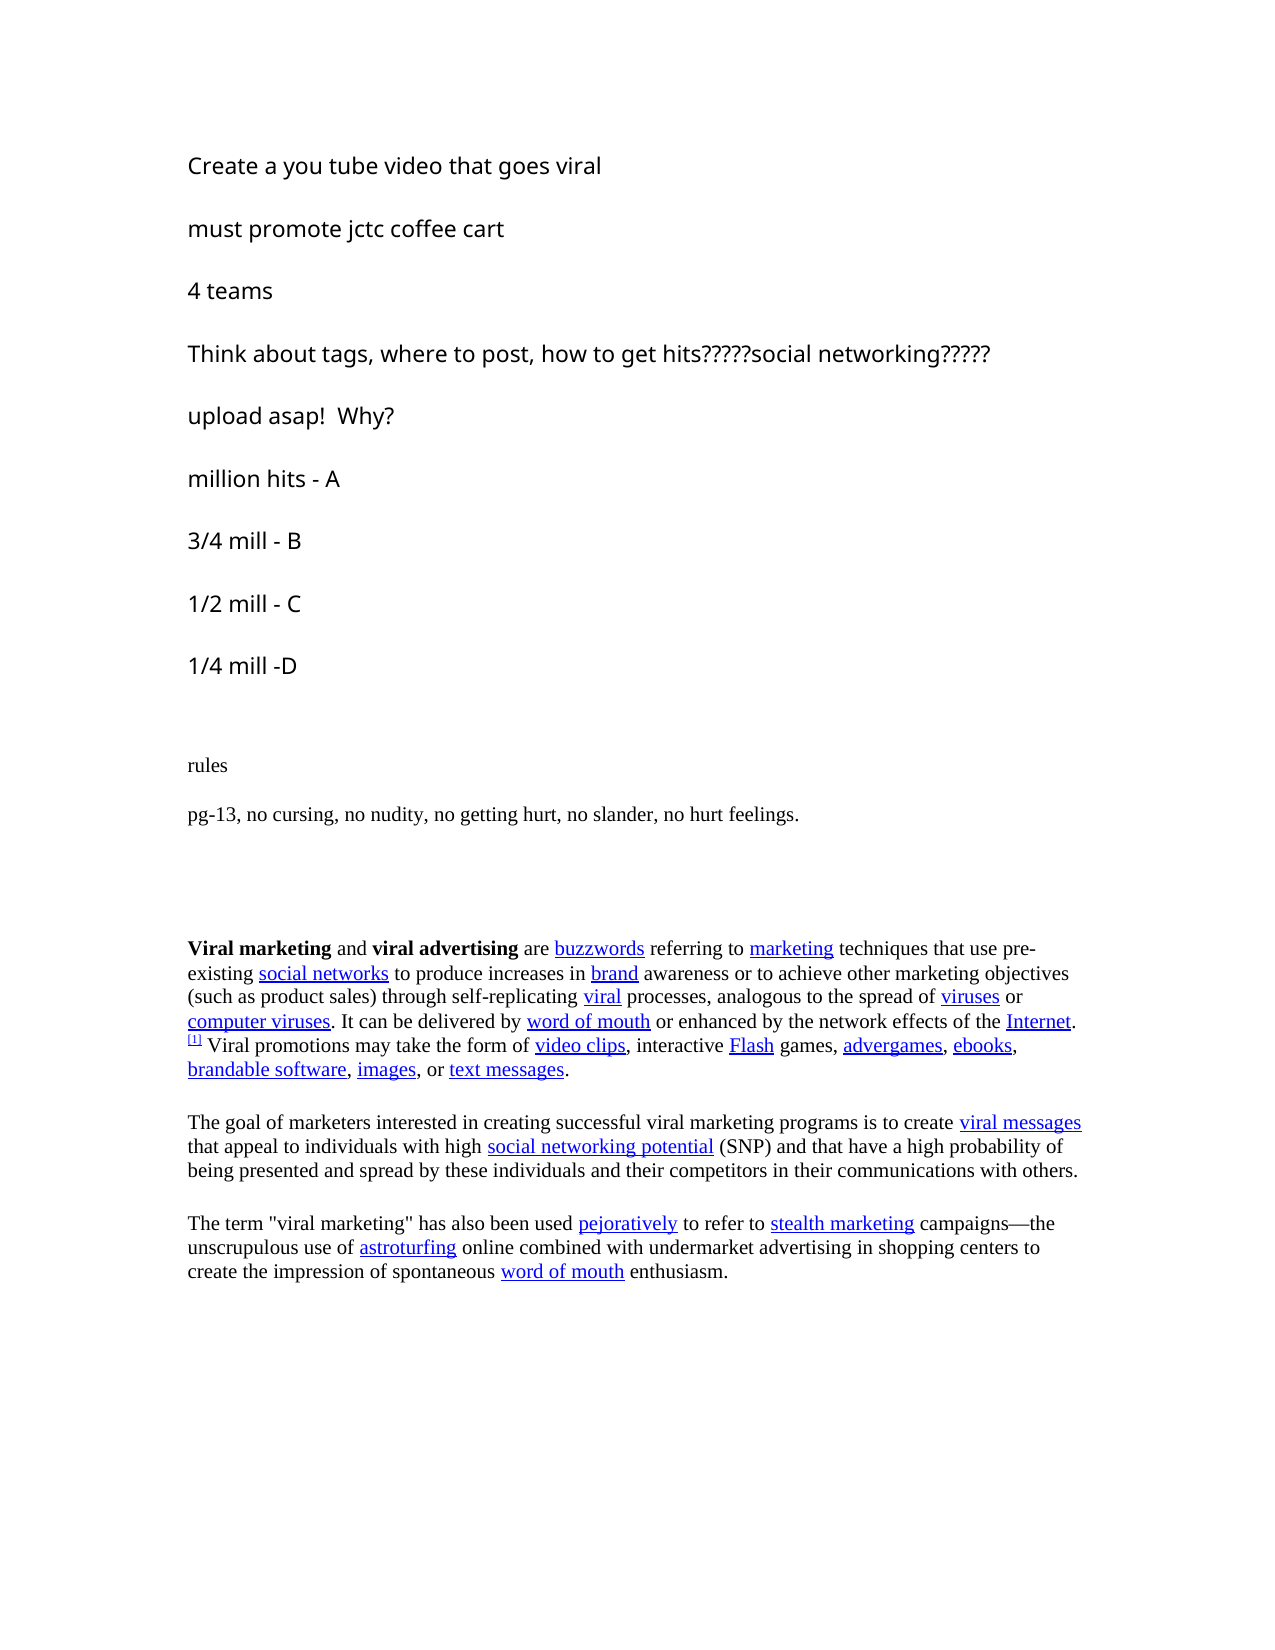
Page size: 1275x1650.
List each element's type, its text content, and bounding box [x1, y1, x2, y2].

text Think about tags, where to post, how to get hits?????social networking????? upload asap! Why? million hits - A 3/4 mill - B 1/2 mill - C 1/4 mill -D rules pg-13, no cursing, no nudity, no getting hurt, no slander, no hurt feelings. [187, 337, 1087, 878]
text Viral marketing and viral advertising are buzzwords referring to marketing techniques that use pre-existing social networks to produce increases in brand awareness or to achieve other marketing objectives (such as product sales) through self-replicating viral processes, analogous to the spread of viruses or computer viruses. It can be delivered by word of mouth or enhanced by the network effects of the Internet.[1] Viral promotions may take the form of video clips, interactive Flash games, advergames, ebooks, brandable software, images, or text messages. [187, 936, 1087, 1081]
text The term "viral marketing" has also been used pejoratively to refer to stealth marketing campaigns—the unscrupulous use of astroturfing online combined with undermarket advertising in shopping centers to create the impression of spontaneous word of mouth enthusiasm. [187, 1211, 1087, 1283]
text Create a you tube video that goes viral must promote jctc coffee cart 4 teams [187, 150, 1087, 306]
text The goal of marketers interested in creating successful viral marketing programs is to create viral messages that appeal to individuals with high social networking potential (SNP) and that have a high probability of being presented and spread by these individuals and their competitors in their communications with others. [187, 1110, 1087, 1182]
